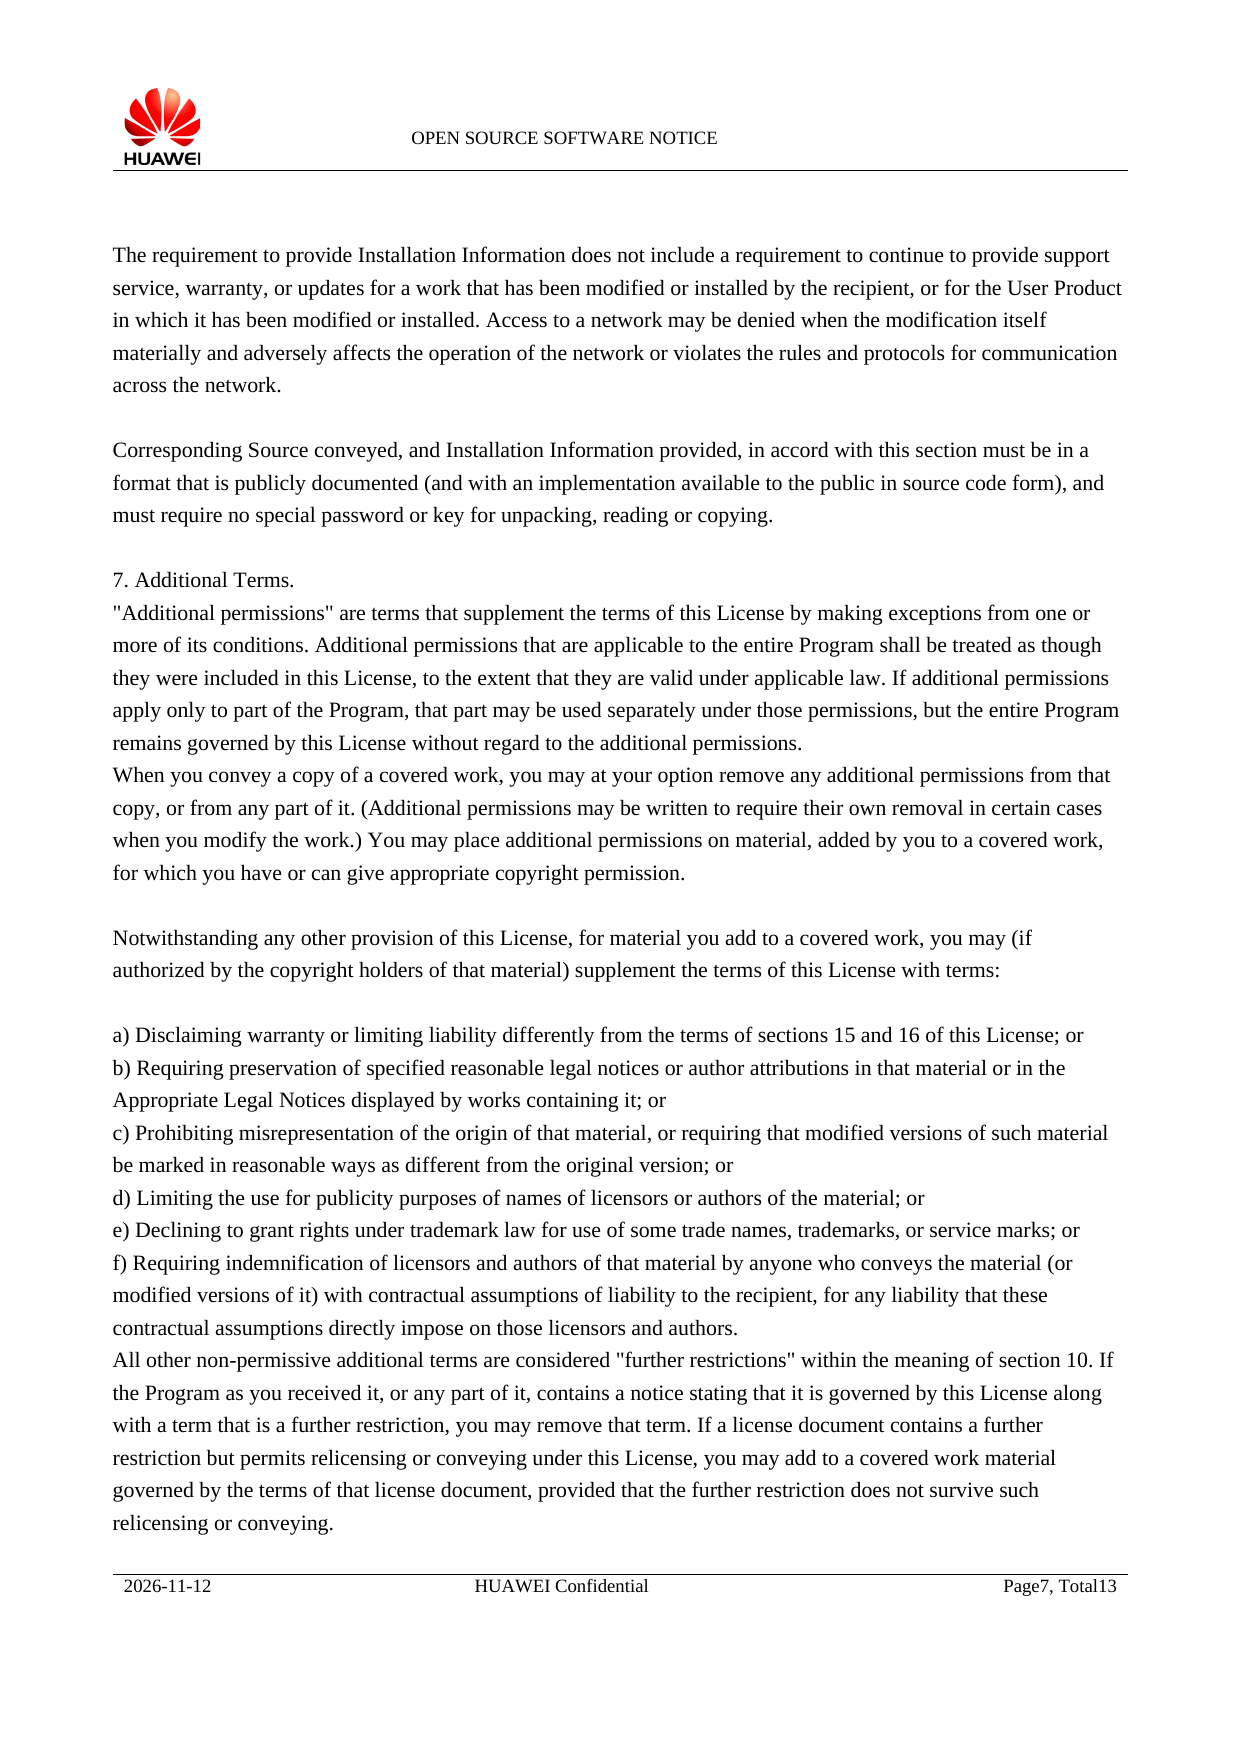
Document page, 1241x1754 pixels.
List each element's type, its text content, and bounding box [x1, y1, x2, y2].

picture [124, 88, 201, 165]
